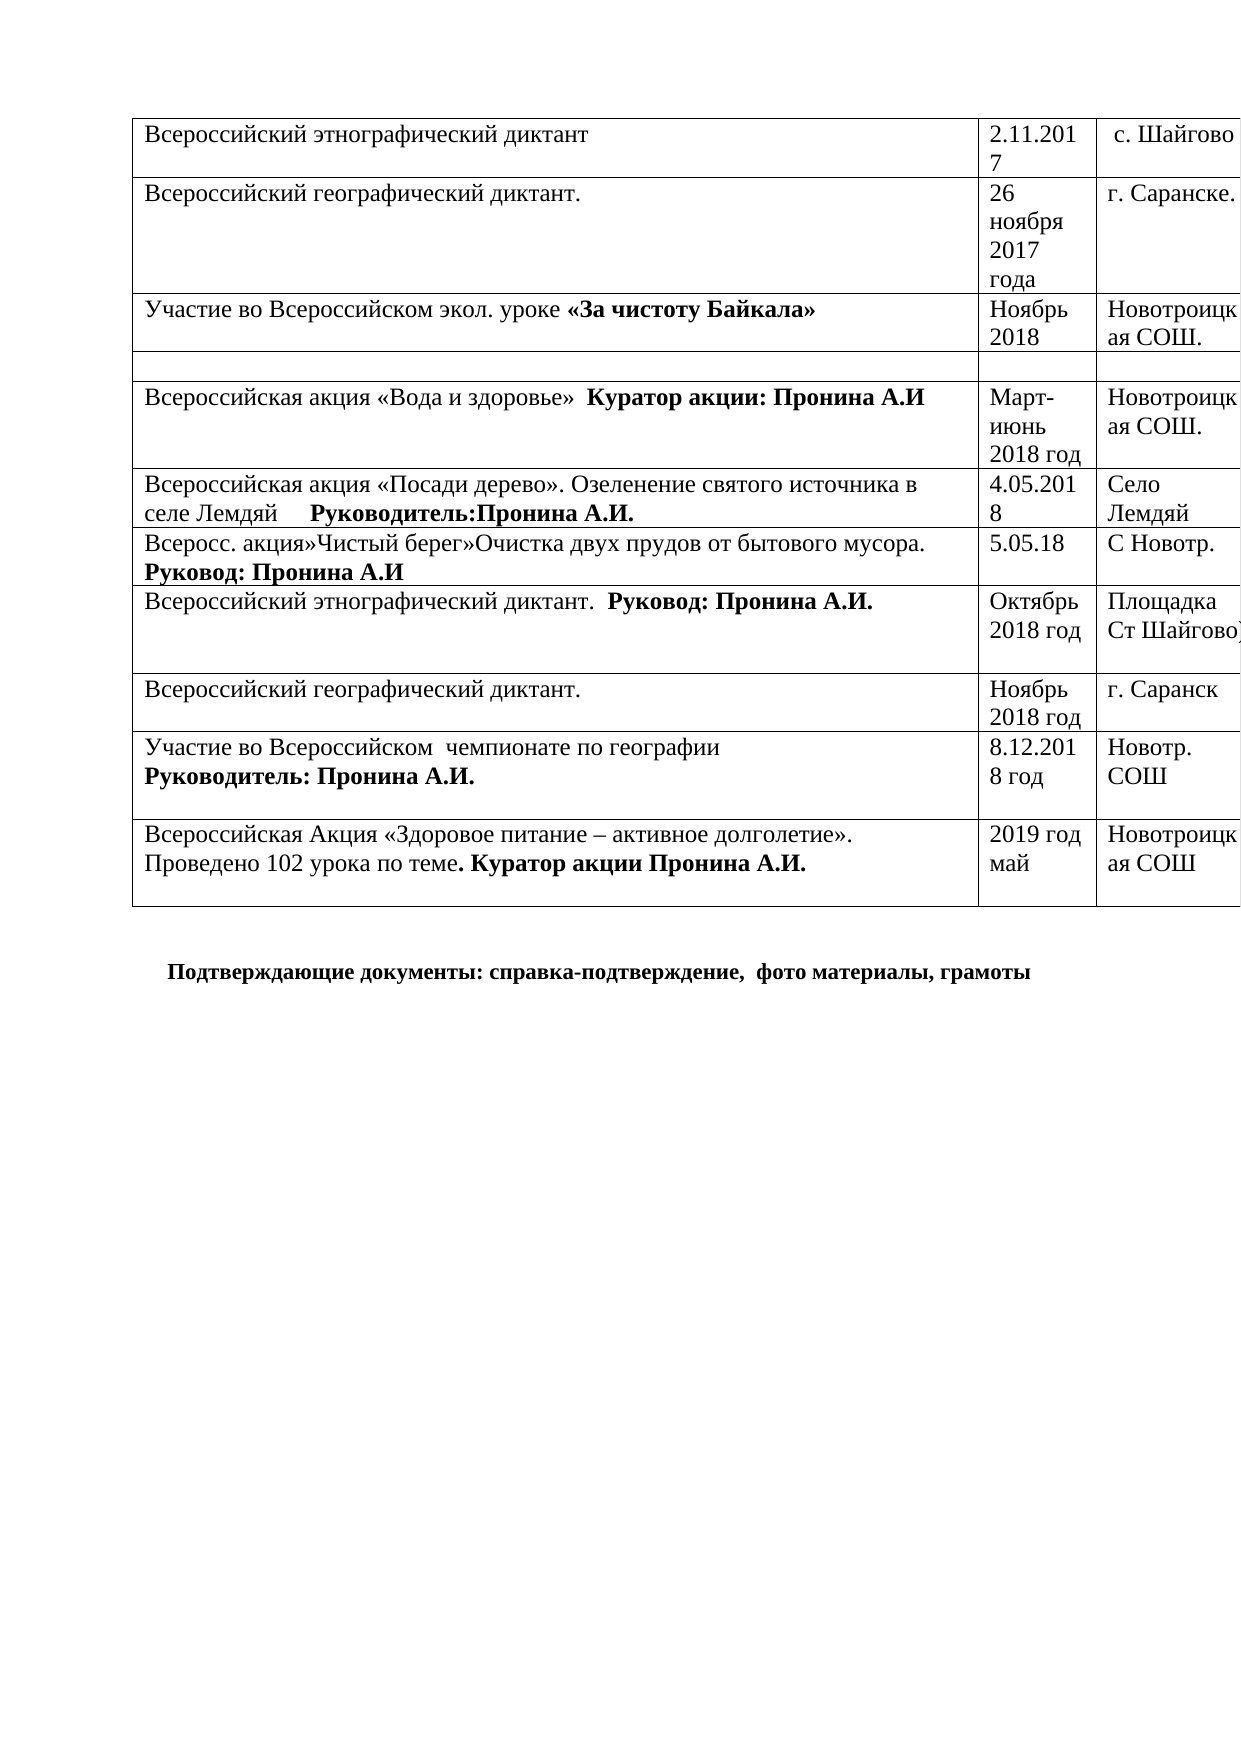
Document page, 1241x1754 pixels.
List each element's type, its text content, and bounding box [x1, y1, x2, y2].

text Подтверждающие документы: справка-подтверждение, фото материалы, грамоты [133, 958, 1152, 984]
table_cell Ноябрь 2018 [979, 294, 1096, 351]
table_cell Ноябрь 2018 год [979, 674, 1096, 731]
table_cell Новотроицкая СОШ. [1097, 382, 1240, 468]
table_cell г. Саранск [1097, 674, 1240, 731]
table_cell с. Шайгово [1097, 119, 1240, 177]
table_cell Всероссийская Акция «Здоровое питание – активное долголетие». Проведено 102 урока по теме. Куратор акции Пронина А.И. [133, 820, 978, 906]
table_cell г. Саранске. [1097, 178, 1240, 293]
table_cell 4.05.2018 [979, 469, 1096, 527]
table_cell Всеросс. акция»Чистый берег»Очистка двух прудов от бытового мусора. Руковод: Пронина А.И [133, 528, 978, 585]
table_cell Новотроицкая СОШ. [1097, 294, 1240, 351]
table_cell Село Лемдяй [1097, 469, 1240, 527]
table_cell Октябрь 2018 год [979, 586, 1096, 673]
table_cell Всероссийский этнографический диктант [133, 119, 978, 177]
table_cell [133, 352, 978, 381]
table_cell 8.12.2018 год [979, 732, 1096, 818]
table_cell Всероссийский этнографический диктант. Руковод: Пронина А.И. [133, 586, 978, 673]
table_cell [979, 352, 1096, 381]
table_cell Всероссийский географический диктант. [133, 674, 978, 731]
table_cell 2019 год май [979, 820, 1096, 906]
table_cell 2.11.2017 [979, 119, 1096, 177]
table_cell Всероссийская акция «Посади дерево». Озеленение святого источника в селе Лемдяй Руководитель:Пронина А.И. [133, 469, 978, 527]
table_cell Новотроицкая СОШ [1097, 820, 1240, 906]
table_cell С Новотр. [1097, 528, 1240, 585]
table_cell 5.05.18 [979, 528, 1096, 585]
table_cell Всероссийская акция «Вода и здоровье» Куратор акции: Пронина А.И [133, 382, 978, 468]
table_cell Площадка Ст Шайгово) [1097, 586, 1240, 673]
table_cell Новотр. СОШ [1097, 732, 1240, 818]
table_cell 26 ноября 2017 года [979, 178, 1096, 293]
table_cell Участие во Всероссийском чемпионате по географии Руководитель: Пронина А.И. [133, 732, 978, 818]
table_cell [1097, 352, 1240, 381]
table_cell Всероссийский географический диктант. [133, 178, 978, 293]
table_cell Участие во Всероссийском экол. уроке «За чистоту Байкала» [133, 294, 978, 351]
table_cell Март-июнь 2018 год [979, 382, 1096, 468]
